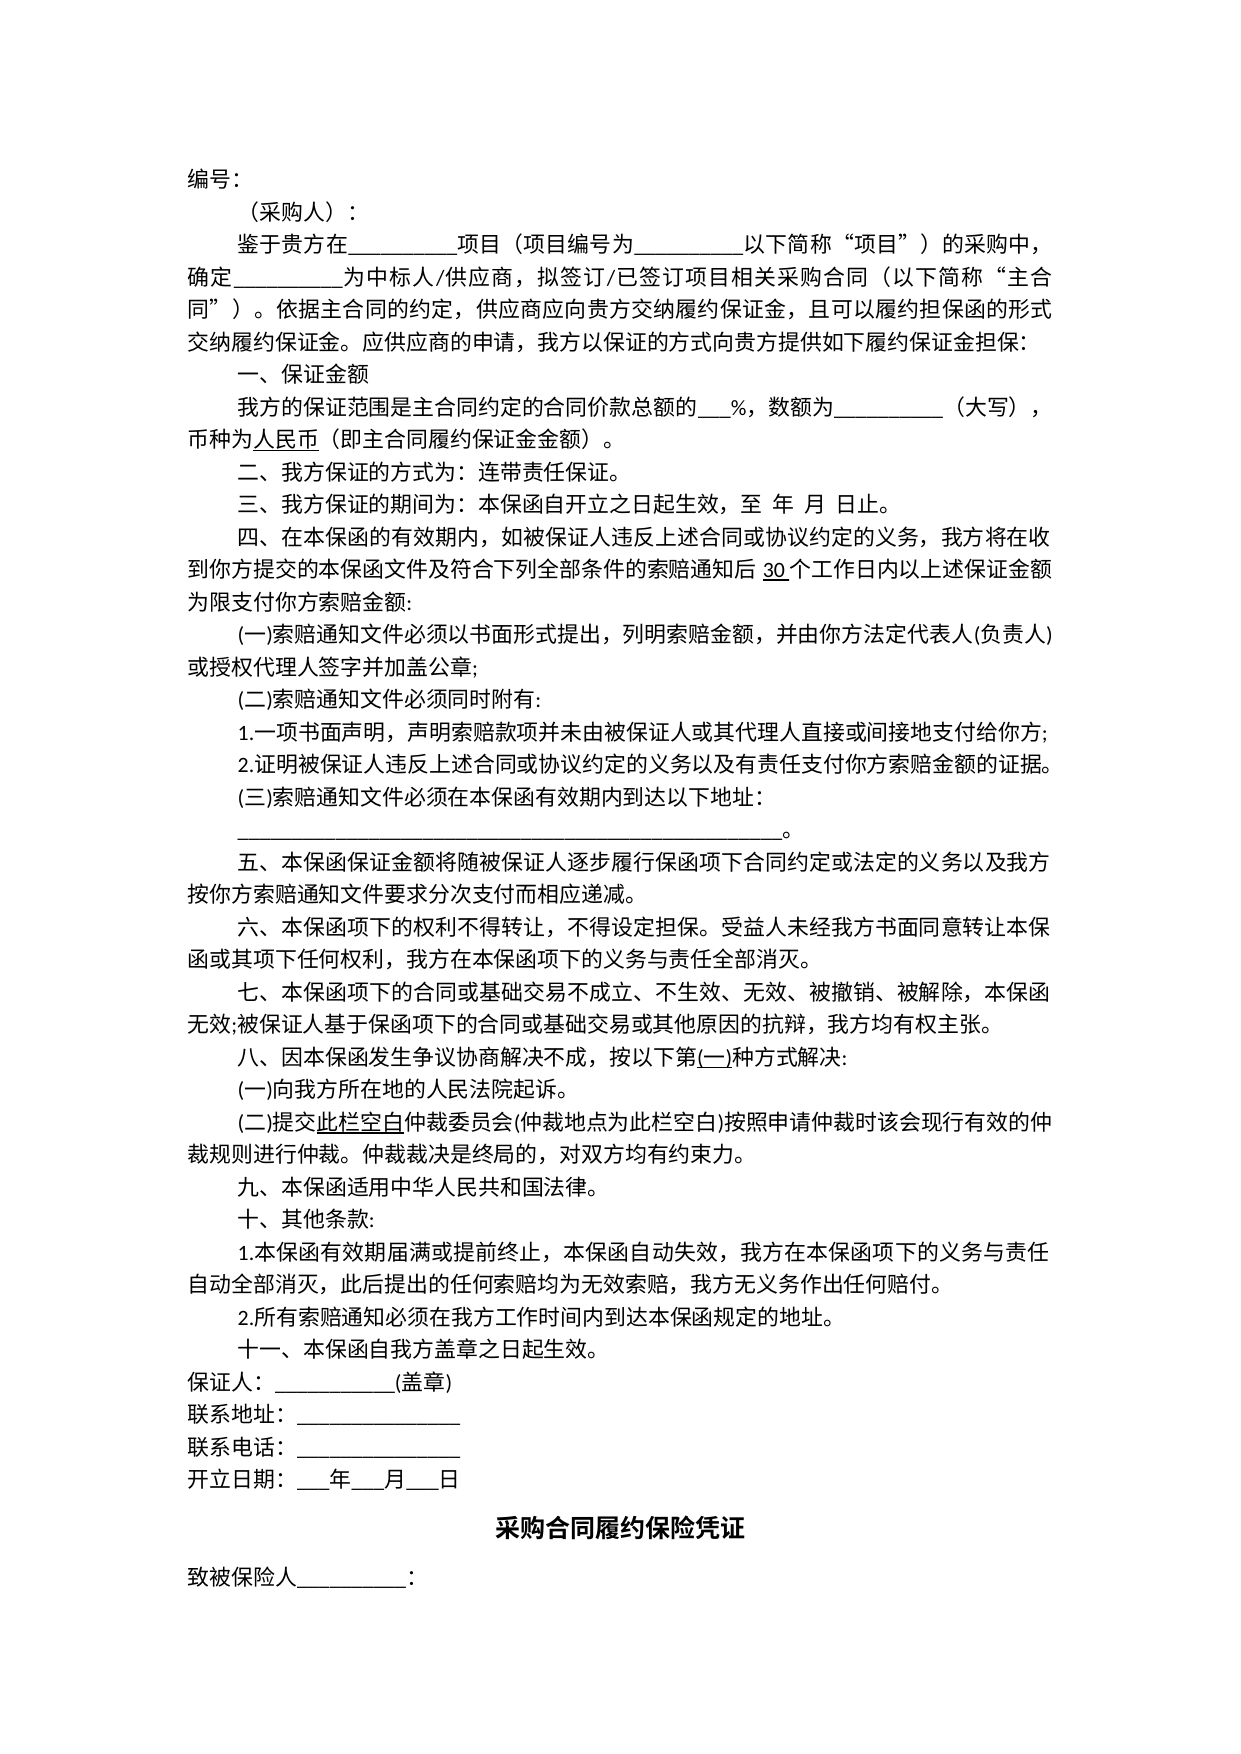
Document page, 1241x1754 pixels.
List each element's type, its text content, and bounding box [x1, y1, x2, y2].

text (二)索赔通知文件必须同时附有: [187, 682, 1053, 714]
text 三、我方保证的期间为：本保函自开立之日起生效，至 年 月 日止。 [187, 487, 1053, 519]
text 八、因本保函发生争议协商解决不成，按以下第(一)种方式解决: [187, 1039, 1053, 1072]
text 一、保证金额 [187, 357, 1053, 389]
text 编号： [187, 162, 1053, 194]
text 保证人：___________(盖章) [187, 1364, 1053, 1397]
text 十、其他条款: [187, 1202, 1053, 1234]
text 我方的保证范围是主合同约定的合同价款总额的___%，数额为__________（大写），币种为人民币（即主合同履约保证金金额）。 [187, 389, 1053, 454]
text 2.证明被保证人违反上述合同或协议约定的义务以及有责任支付你方索赔金额的证据。 [187, 747, 1053, 779]
text 十一、本保函自我方盖章之日起生效。 [187, 1332, 1053, 1364]
text (三)索赔通知文件必须在本保函有效期内到达以下地址： [187, 779, 1053, 812]
text 联系地址：_______________ [187, 1397, 1053, 1429]
text 六、本保函项下的权利不得转让，不得设定担保。受益人未经我方书面同意转让本保函或其项下任何权利，我方在本保函项下的义务与责任全部消灭。 [187, 909, 1053, 974]
text 开立日期：___年___月___日 [187, 1462, 1053, 1494]
text 二、我方保证的方式为：连带责任保证。 [187, 454, 1053, 487]
text 1.本保函有效期届满或提前终止，本保函自动失效，我方在本保函项下的义务与责任自动全部消灭，此后提出的任何索赔均为无效索赔，我方无义务作出任何赔付。 [187, 1234, 1053, 1299]
text 2.所有索赔通知必须在我方工作时间内到达本保函规定的地址。 [187, 1299, 1053, 1332]
text 四、在本保函的有效期内，如被保证人违反上述合同或协议约定的义务，我方将在收到你方提交的本保函文件及符合下列全部条件的索赔通知后30个工作日内以上述保证金额为限支付你方索赔金额: [187, 519, 1053, 617]
text 七、本保函项下的合同或基础交易不成立、不生效、无效、被撤销、被解除，本保函无效;被保证人基于保函项下的合同或基础交易或其他原因的抗辩，我方均有权主张。 [187, 974, 1053, 1039]
text 致被保险人__________： [187, 1559, 1053, 1592]
text （采购人）： [187, 194, 1053, 227]
text 采购合同履约保险凭证 [187, 1494, 1053, 1559]
text 1.一项书面声明，声明索赔款项并未由被保证人或其代理人直接或间接地支付给你方; [187, 714, 1053, 747]
text 九、本保函适用中华人民共和国法律。 [187, 1169, 1053, 1202]
text 鉴于贵方在__________项目（项目编号为__________以下简称“项目”）的采购中，确定__________为中标人/供应商，拟签订/已签订项目相关采购合同（以下简称“主合同”）。依据主合同的约定，供应商应向贵方交纳履约保证金，且可以履约担保函的形式交纳履约保证金。应供应商的申请，我方以保证的方式向贵方提供如下履约保证金担保： [187, 227, 1053, 357]
text __________________________________________________。 [187, 812, 1053, 844]
text (一)索赔通知文件必须以书面形式提出，列明索赔金额，并由你方法定代表人(负责人)或授权代理人签字并加盖公章; [187, 617, 1053, 682]
text (一)向我方所在地的人民法院起诉。 [187, 1072, 1053, 1104]
text 五、本保函保证金额将随被保证人逐步履行保函项下合同约定或法定的义务以及我方按你方索赔通知文件要求分次支付而相应递减。 [187, 844, 1053, 909]
text (二)提交此栏空白仲裁委员会(仲裁地点为此栏空白)按照申请仲裁时该会现行有效的仲裁规则进行仲裁。仲裁裁决是终局的，对双方均有约束力。 [187, 1104, 1053, 1169]
text 联系电话：_______________ [187, 1429, 1053, 1462]
